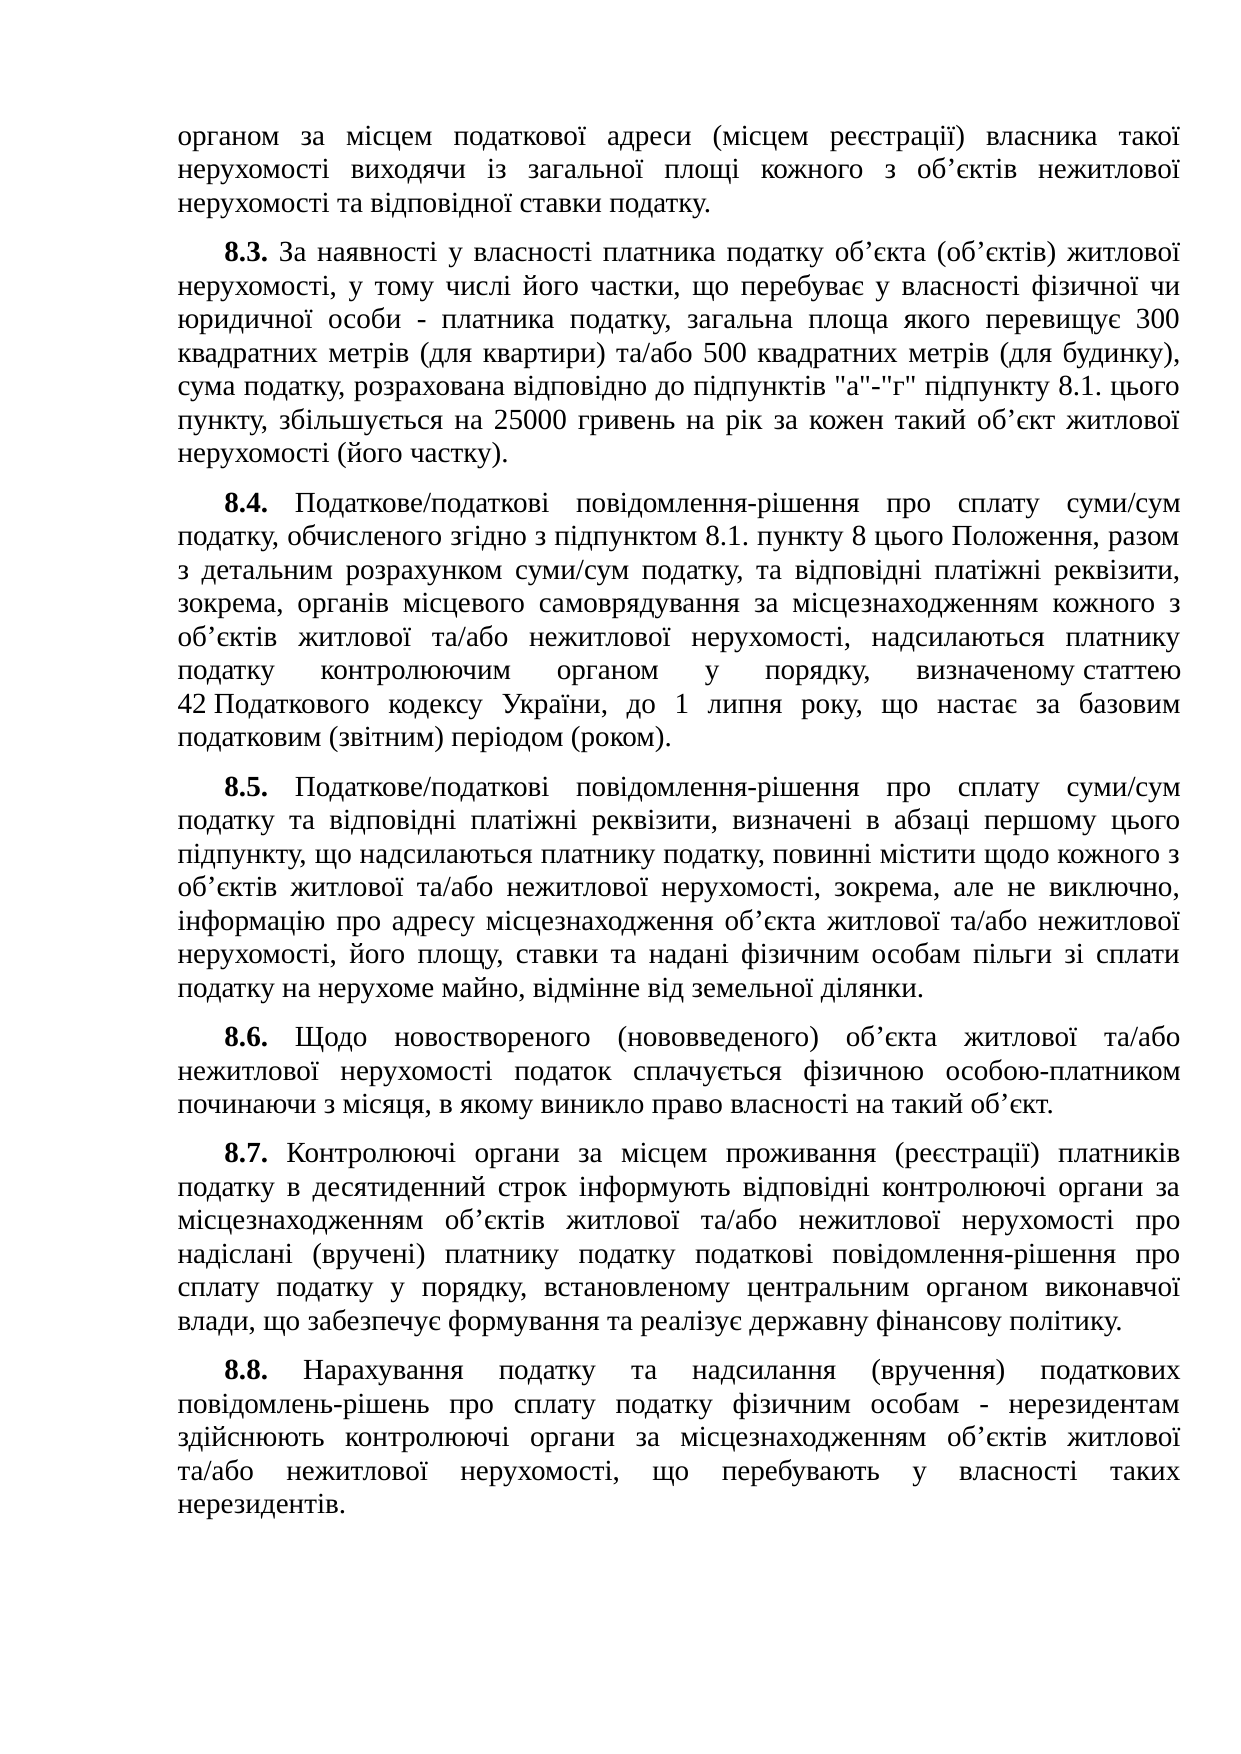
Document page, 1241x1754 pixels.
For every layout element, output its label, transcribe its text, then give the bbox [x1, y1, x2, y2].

text 8.6. Щодо новоствореного (нововведеного) об’єкта житлової та/або нежитлової нерухомості податок сплачується фізичною особою-платником починаючи з місяця, в якому виникло право власності на такий об’єкт. [177, 1019, 1181, 1120]
text 8.3. За наявності у власності платника податку об’єкта (об’єктів) житлової нерухомості, у тому числі його частки, що перебуває у власності фізичної чи юридичної особи - платника податку, загальна площа якого перевищує 300 квадратних метрів (для квартири) та/або 500 квадратних метрів (для будинку), сума податку, розрахована відповідно до підпунктів "а"-"г" підпункту 8.1. цього пункту, збільшується на 25000 гривень на рік за кожен такий об’єкт житлової нерухомості (його частку). [177, 234, 1181, 469]
text 8.7. Контролюючі органи за місцем проживання (реєстрації) платників податку в десятиденний строк інформують відповідні контролюючі органи за місцезнаходженням об’єктів житлової та/або нежитлової нерухомості про надіслані (вручені) платнику податку податкові повідомлення-рішення про сплату податку у порядку, встановленому центральним органом виконавчої влади, що забезпечує формування та реалізує державну фінансову політику. [177, 1135, 1181, 1337]
text 8.8. Нарахування податку та надсилання (вручення) податкових повідомлень-рішень про сплату податку фізичним особам - нерезидентам здійснюють контролюючі органи за місцезнаходженням об’єктів житлової та/або нежитлової нерухомості, що перебувають у власності таких нерезидентів. [177, 1352, 1181, 1520]
text 8.5. Податкове/податкові повідомлення-рішення про сплату суми/сум податку та відповідні платіжні реквізити, визначені в абзаці першому цього підпункту, що надсилаються платнику податку, повинні містити щодо кожного з об’єктів житлової та/або нежитлової нерухомості, зокрема, але не виключно, інформацію про адресу місцезнаходження об’єкта житлової та/або нежитлової нерухомості, його площу, ставки та надані фізичним особам пільги зі сплати податку на нерухоме майно, відмінне від земельної ділянки. [177, 769, 1181, 1003]
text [177, 118, 1181, 219]
text 8.4. Податкове/податкові повідомлення-рішення про сплату суми/сум податку, обчисленого згідно з підпунктом 8.1. пункту 8 цього Положення, разом з детальним розрахунком суми/сум податку, та відповідні платіжні реквізити, зокрема, органів місцевого самоврядування за місцезнаходженням кожного з об’єктів житлової та/або нежитлової нерухомості, надсилаються платнику податку контролюючим органом у порядку, визначеному статтею 42 Податкового кодексу України, до 1 липня року, що настає за базовим податковим (звітним) періодом (роком). [177, 485, 1181, 753]
